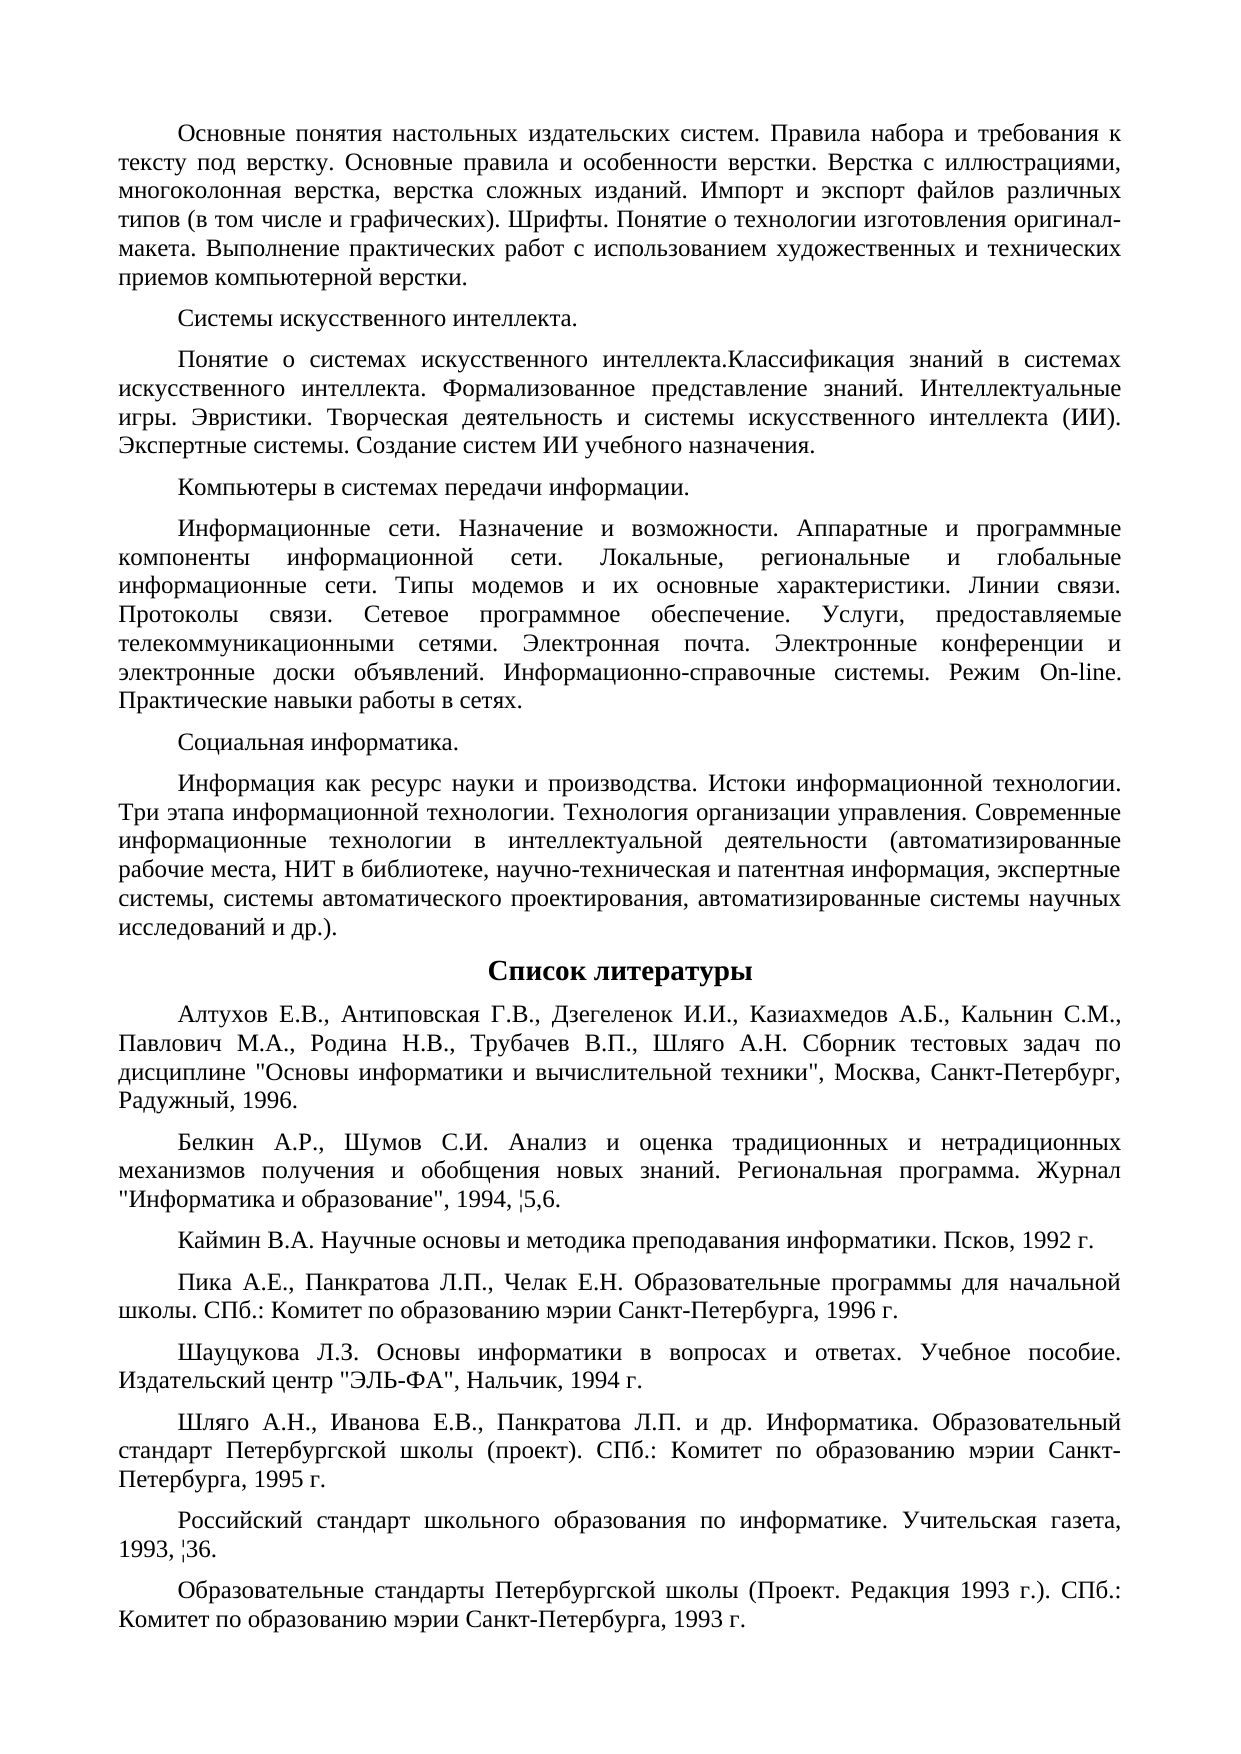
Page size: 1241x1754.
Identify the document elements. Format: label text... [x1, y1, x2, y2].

text Компьютеры в системах передачи информации. [118, 472, 1122, 501]
text Социальная информатика. [118, 727, 1122, 756]
text Шауцукова Л.З. Основы информатики в вопросах и ответах. Учебное пособие. Издательский центр "ЭЛЬ-ФА", Нальчик, 1994 г. [118, 1337, 1122, 1394]
text Понятие о системах искусственного интеллекта.Классификация знаний в системах искусственного интеллекта. Формализованное представление знаний. Интеллектуальные игры. Эвристики. Творческая деятельность и системы искусственного интеллекта (ИИ). Экспертные системы. Создание систем ИИ учебного назначения. [118, 344, 1122, 459]
text Российский стандарт школьного образования по информатике. Учительская газета, 1993, ¦36. [118, 1505, 1122, 1563]
text Алтухов Е.В., Антиповская Г.В., Дзегеленок И.И., Казиахмедов А.Б., Кальнин С.М., Павлович М.А., Родина Н.В., Трубачев В.П., Шляго А.Н. Сборник тестовых задач по дисциплине "Основы информатики и вычислительной техники", Москва, Санкт-Петербург, Радужный, 1996. [118, 999, 1122, 1114]
text Основные понятия настольных издательских систем. Правила набора и требования к тексту под верстку. Основные правила и особенности верстки. Верстка с иллюстрациями, многоколонная верстка, верстка сложных изданий. Импорт и экспорт файлов различных типов (в том числе и графических). Шрифты. Понятие о технологии изготовления оригинал-макета. Выполнение практических работ с использованием художественных и технических приемов компьютерной верстки. [118, 118, 1122, 291]
text Системы искусственного интеллекта. [118, 303, 1122, 332]
text Пика А.Е., Панкратова Л.П., Челак Е.Н. Образовательные программы для начальной школы. СПб.: Комитет по образованию мэрии Санкт-Петербурга, 1996 г. [118, 1267, 1122, 1324]
text Информационные сети. Назначение и возможности. Аппаратные и программные компоненты информационной сети. Локальные, региональные и глобальные информационные сети. Типы модемов и их основные характеристики. Линии связи. Протоколы связи. Сетевое программное обеспечение. Услуги, предоставляемые телекоммуникационными сетями. Электронная почта. Электронные конференции и электронные доски объявлений. Информационно-справочные системы. Режим On-line. Практические навыки работы в сетях. [118, 513, 1122, 714]
text Образовательные стандарты Петербургской школы (Проект. Редакция 1993 г.). СПб.: Комитет по образованию мэрии Санкт-Петербурга, 1993 г. [118, 1575, 1122, 1633]
text Список литературы [118, 953, 1122, 987]
text Белкин А.Р., Шумов С.И. Анализ и оценка традиционных и нетрадиционных механизмов получения и обобщения новых знаний. Региональная программа. Журнал "Информатика и образование", 1994, ¦5,6. [118, 1127, 1122, 1213]
text Шляго А.Н., Иванова Е.В., Панкратова Л.П. и др. Информатика. Образовательный стандарт Петербургской школы (проект). СПб.: Комитет по образованию мэрии Санкт-Петербурга, 1995 г. [118, 1407, 1122, 1493]
text Информация как ресурс науки и производства. Истоки информационной технологии. Три этапа информационной технологии. Технология организации управления. Современные информационные технологии в интеллектуальной деятельности (автоматизированные рабочие места, НИТ в библиотеке, научно-техническая и патентная информация, экспертные системы, системы автоматического проектирования, автоматизированные системы научных исследований и др.). [118, 768, 1122, 941]
text Каймин В.А. Научные основы и методика преподавания информатики. Псков, 1992 г. [118, 1225, 1122, 1254]
